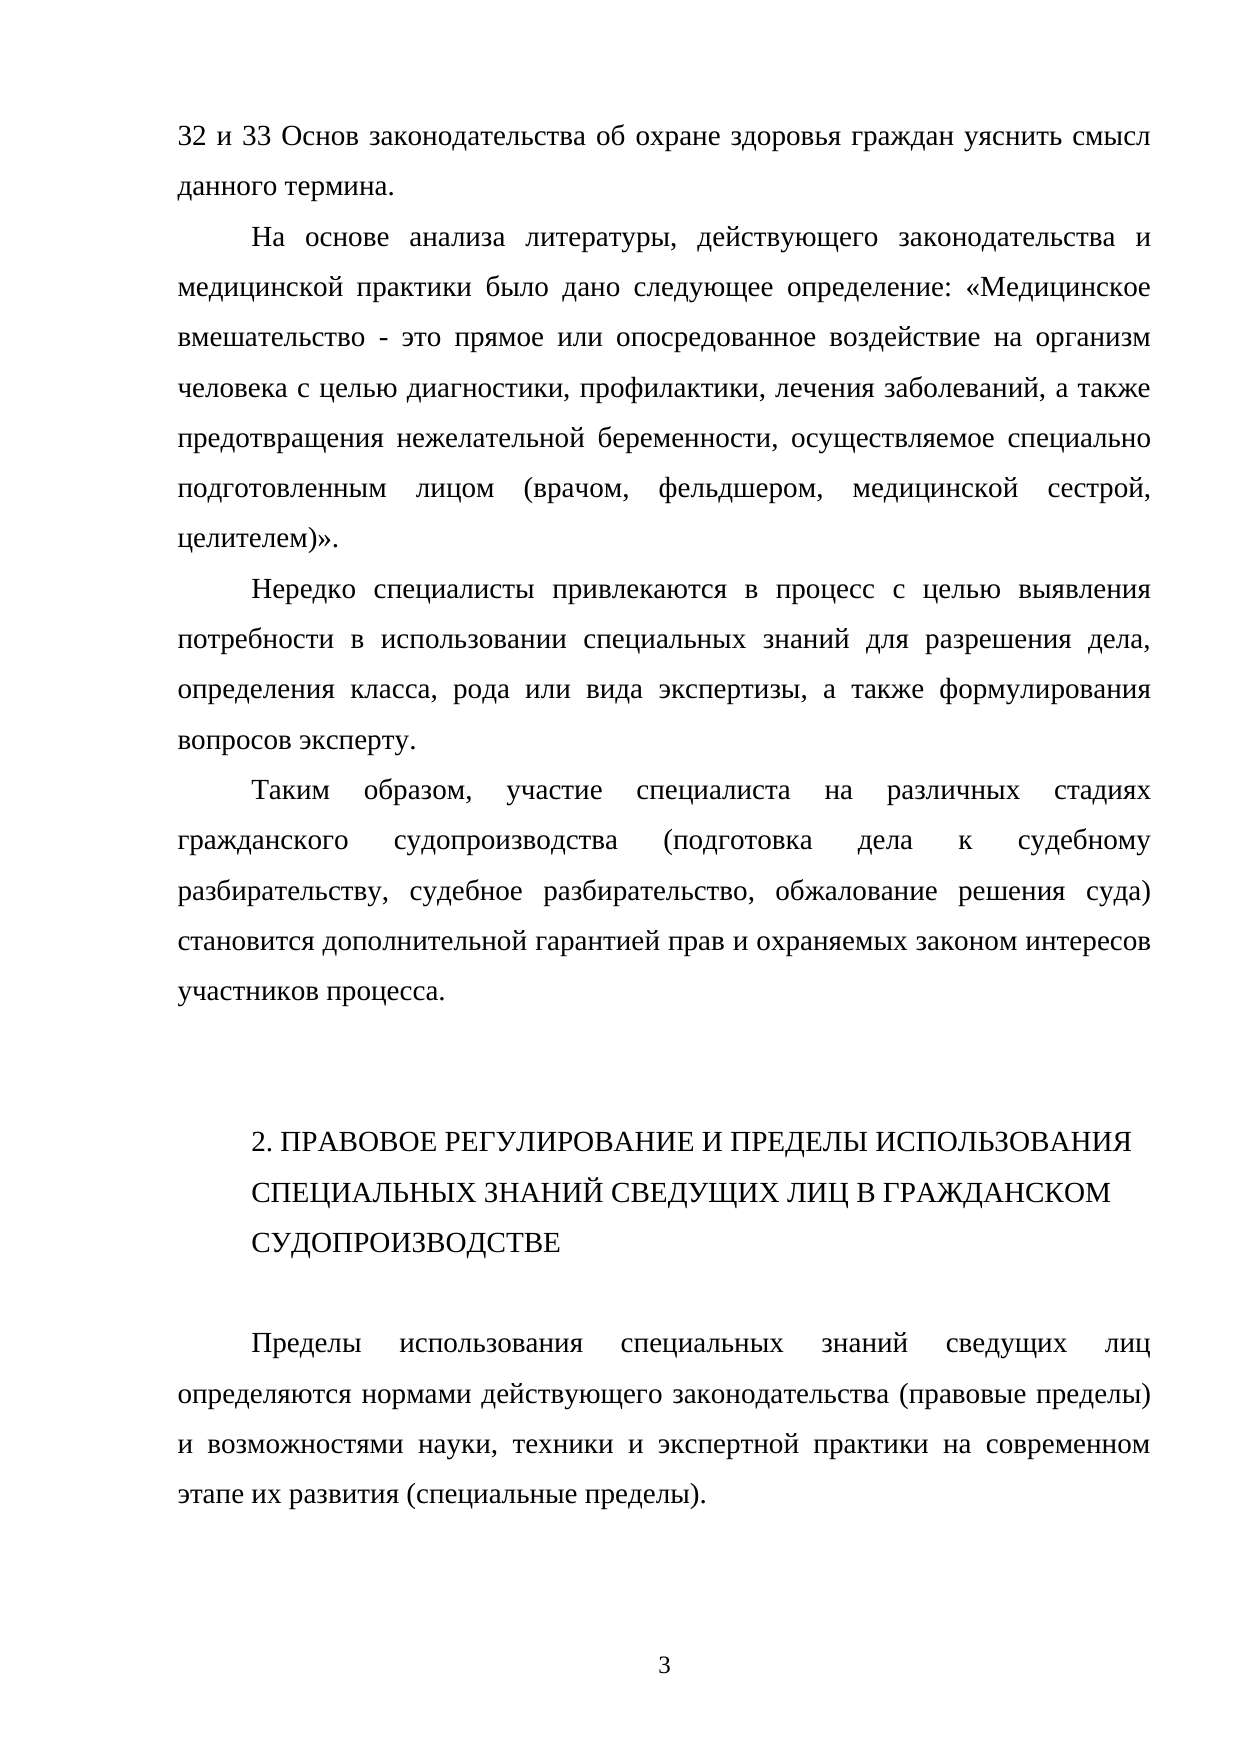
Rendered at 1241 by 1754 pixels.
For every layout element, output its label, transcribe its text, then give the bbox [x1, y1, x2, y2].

text Нередко специалисты привлекаются в процесс с целью выявления потребности в использовании специальных знаний для разрешения дела, определения класса, рода или вида экспертизы, а также формулирования вопросов эксперту. [177, 571, 1152, 755]
text СУДОПРОИЗВОДСТВЕ [177, 1225, 1152, 1258]
text СПЕЦИАЛЬНЫХ ЗНАНИЙ СВЕДУЩИХ ЛИЦ В ГРАЖДАНСКОМ [177, 1175, 1152, 1208]
text 2. ПРАВОВОЕ РЕГУЛИРОВАНИЕ И ПРЕДЕЛЫ ИСПОЛЬЗОВАНИЯ [177, 1124, 1152, 1158]
text Пределы использования специальных знаний сведущих лиц определяются нормами действующего законодательства (правовые пределы) и возможностями науки, техники и экспертной практики на современном этапе их развития (специальные пределы). [177, 1326, 1152, 1510]
text На основе анализа литературы, действующего законодательства и медицинской практики было дано следующее определение: «Медицинское вмешательство - это прямое или опосредованное воздействие на организм человека с целью диагностики, профилактики, лечения заболеваний, а также предотвращения нежелательной беременности, осуществляемое специально подготовленным лицом (врачом, фельдшером, медицинской сестрой, целителем)». [177, 219, 1152, 554]
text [177, 118, 1152, 202]
text Таким образом, участие специалиста на различных стадиях гражданского судопроизводства (подготовка дела к судебному разбирательству, судебное разбирательство, обжалование решения суда) становится дополнительной гарантией прав и охраняемых законом интересов участников процесса. [177, 772, 1152, 1007]
